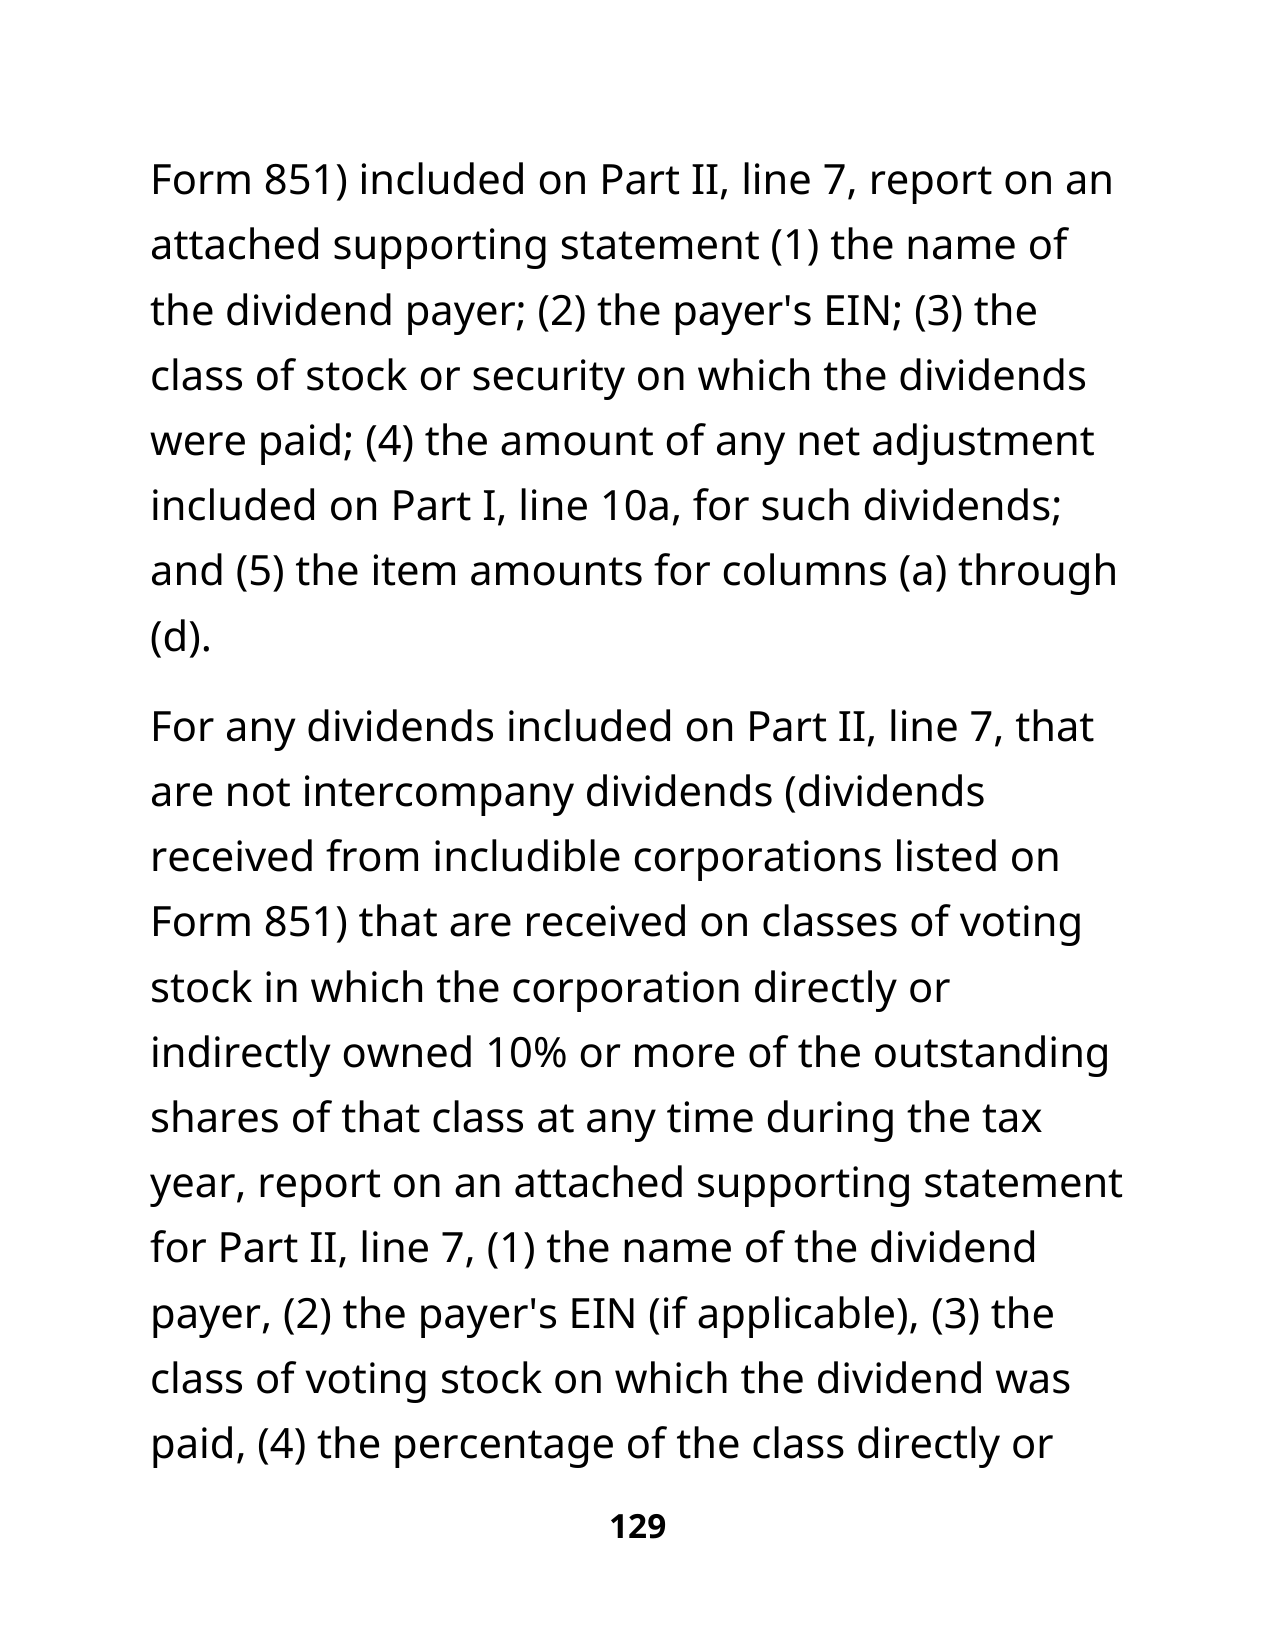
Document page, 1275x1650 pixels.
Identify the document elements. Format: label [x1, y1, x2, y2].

text [150, 697, 1125, 1471]
text [150, 150, 1125, 663]
